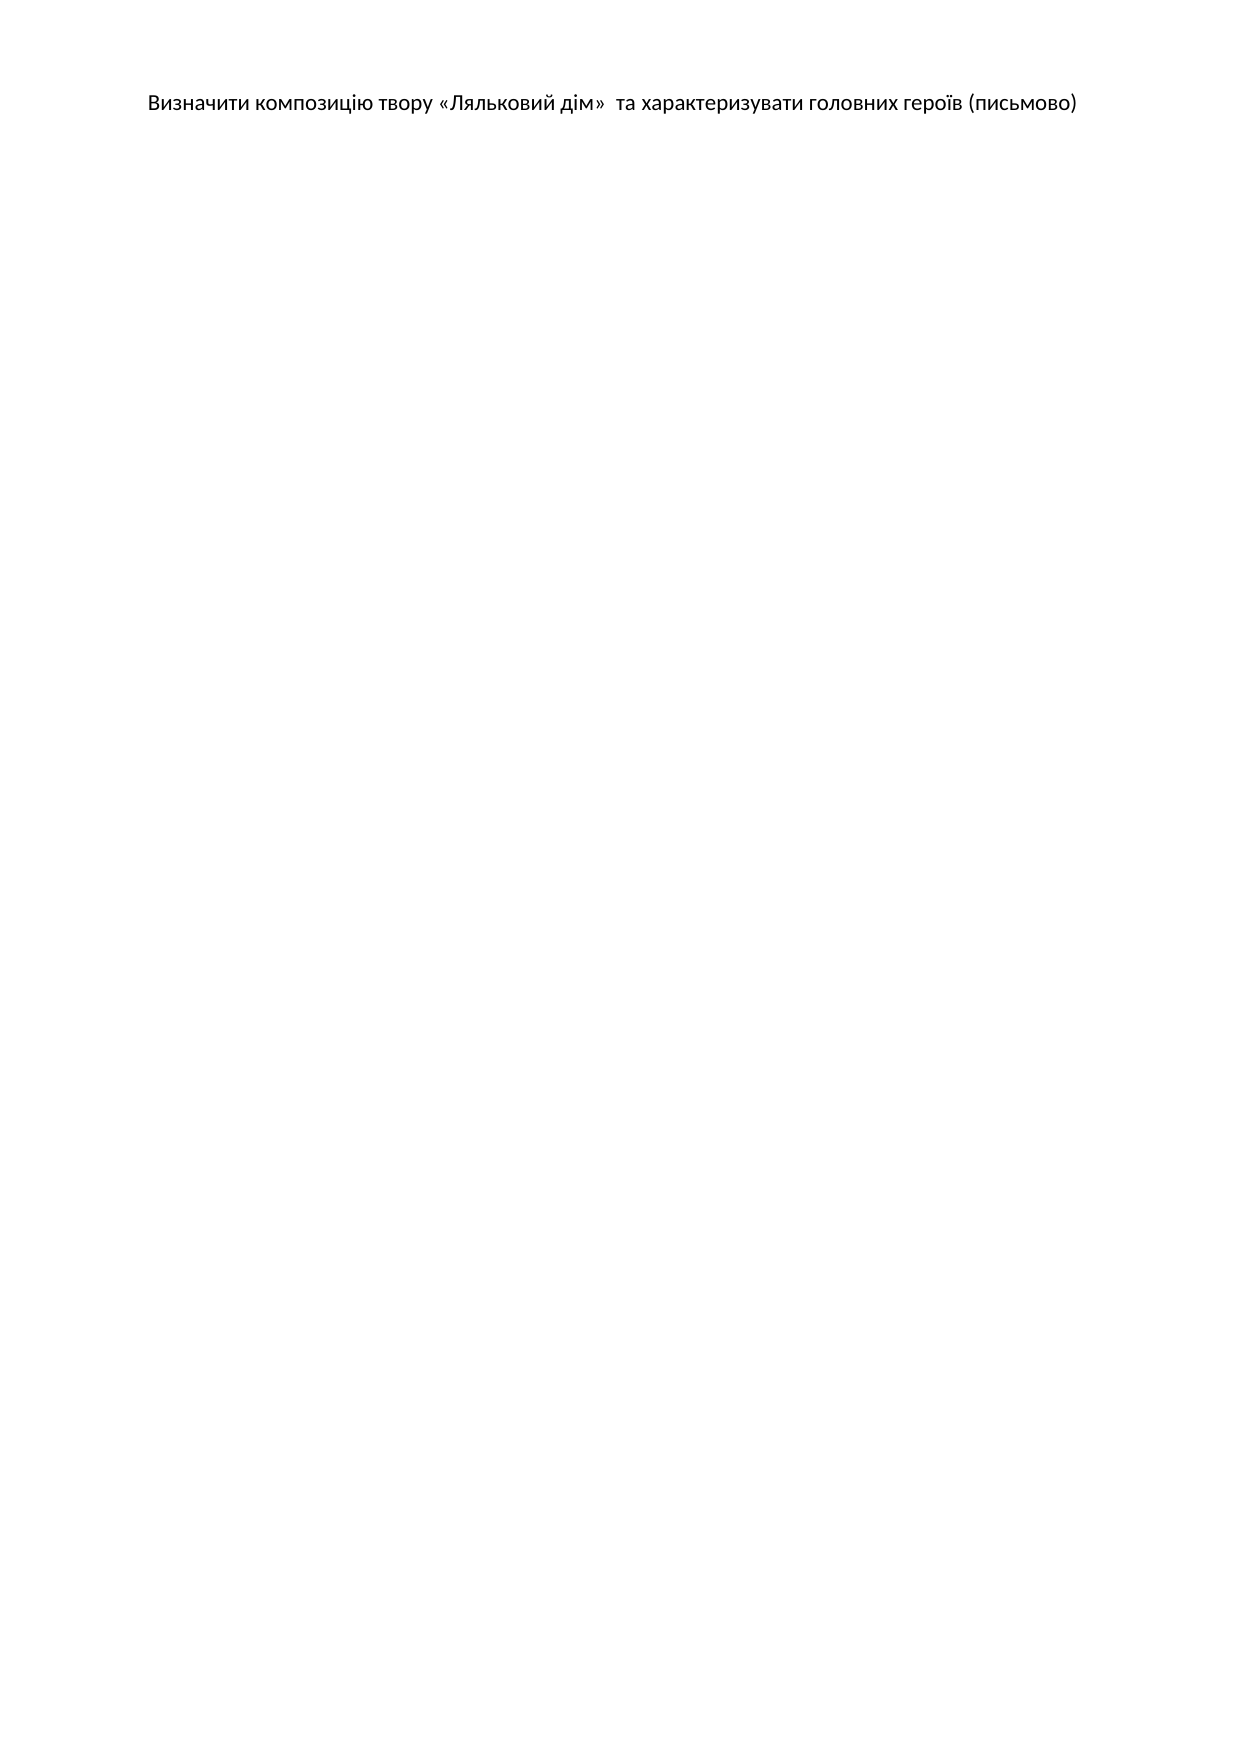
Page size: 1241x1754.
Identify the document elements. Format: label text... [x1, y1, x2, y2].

text Визначити композицію твору «Ляльковий дім» та характеризувати головних героїв (письмово) [148, 88, 1152, 117]
